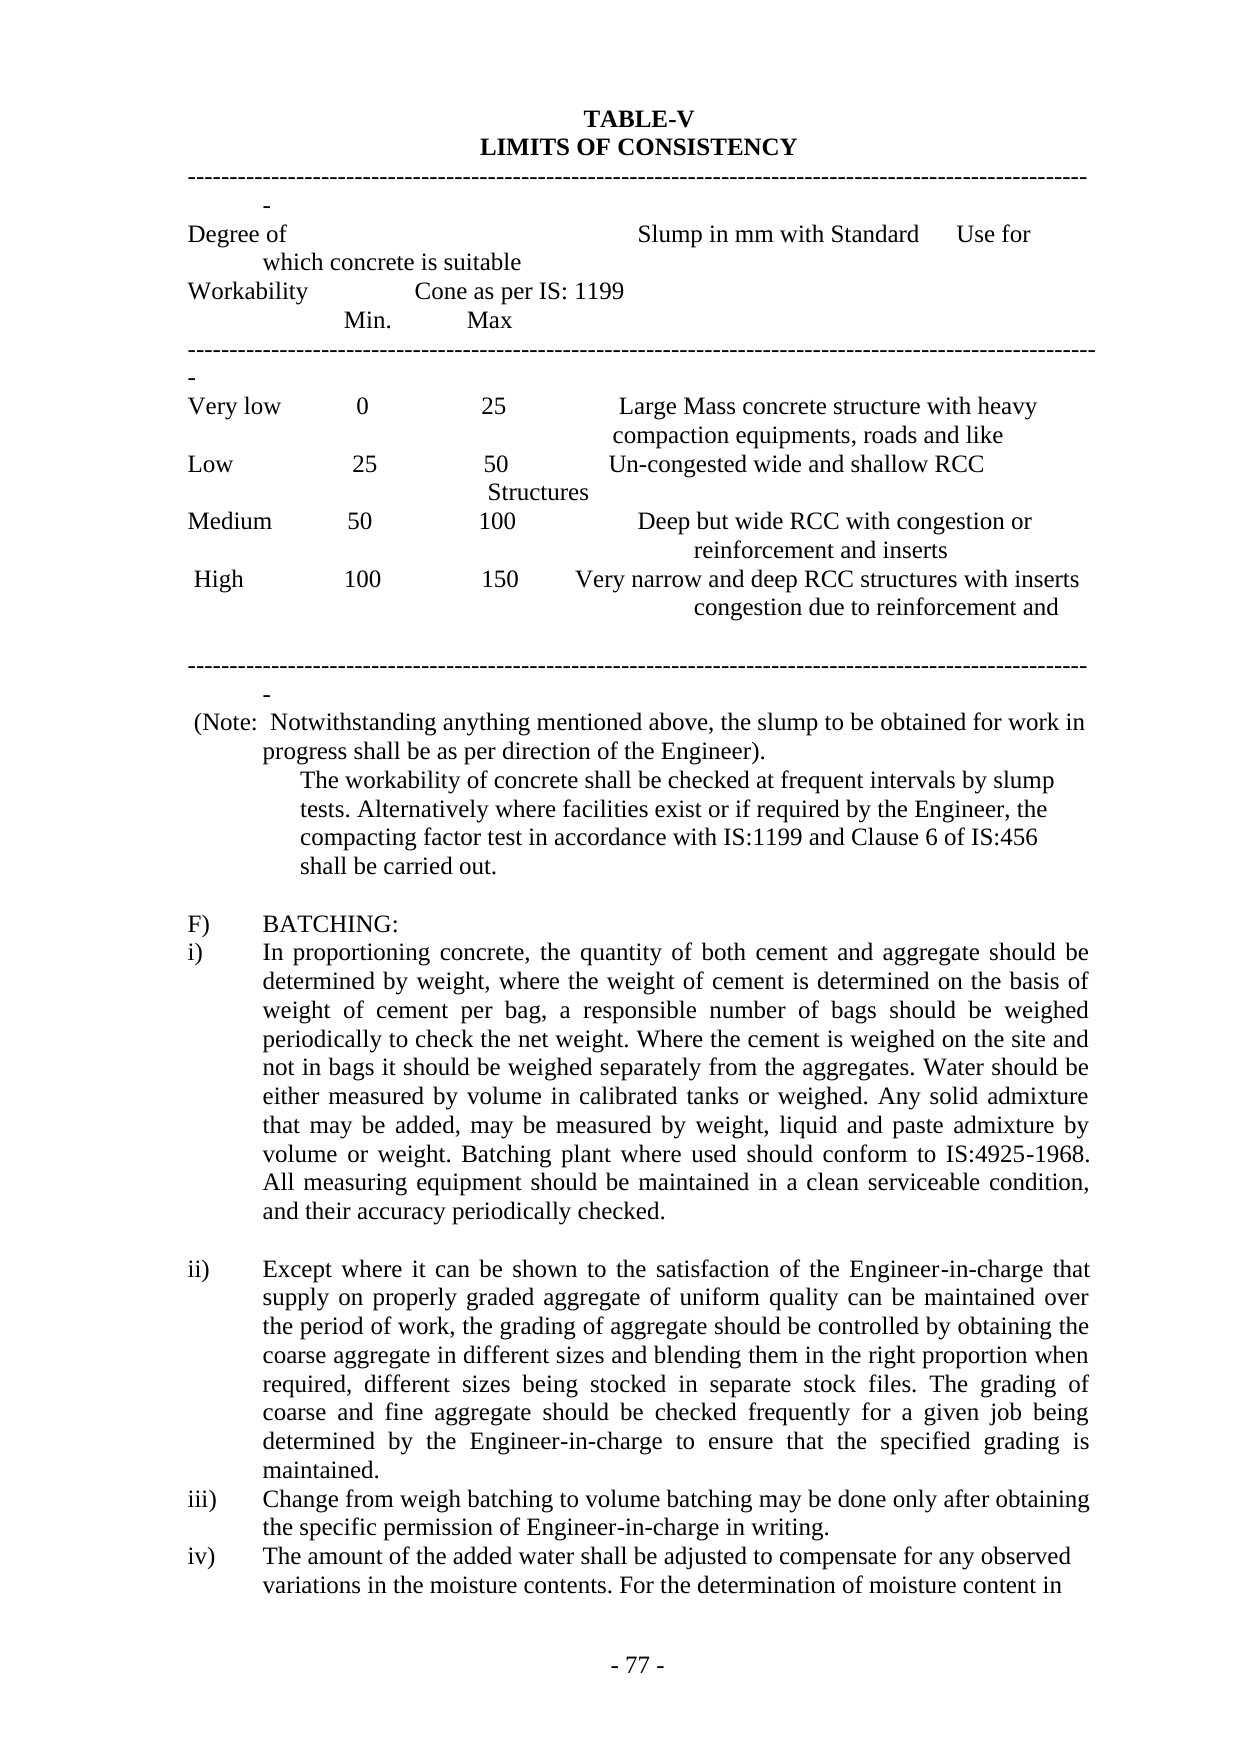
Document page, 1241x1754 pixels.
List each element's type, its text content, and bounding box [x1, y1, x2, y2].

text Min. Max ------------------------------------------------------------------------------------------------------------- [112, 305, 1090, 391]
text (Note: Notwithstanding anything mentioned above, the slump to be obtained for work in progress shall be as per direction of the Engineer). [187, 707, 1090, 765]
text High 100 150 Very narrow and deep RCC structures with inserts congestion due to reinforcement and [187, 564, 1090, 650]
text ------------------------------------------------------------------------------------------------------------- [187, 650, 1090, 707]
text Very low 0 25 Large Mass concrete structure with heavy [187, 391, 1090, 420]
text Workability Cone as per IS: 1199 [187, 276, 1090, 305]
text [187, 1541, 1090, 1599]
text reinforcement and inserts [187, 535, 1090, 564]
text i) In proportioning concrete, the quantity of both cement and aggregate should be determined by weight, where the weight of cement is determined on the basis of weight of cement per bag, a responsible number of bags should be weighed periodically to check the net weight. Where the cement is weighed on the site and not in bags it should be weighed separately from the aggregates. Water should be either measured by volume in calibrated tanks or weighed. Any solid admixture that may be added, may be measured by weight, liquid and paste admixture by volume or weight. Batching plant where used should conform to IS:4925-1968. All measuring equipment should be maintained in a clean serviceable condition, and their accuracy periodically checked. [187, 937, 1090, 1225]
text TABLE-V [187, 104, 1090, 132]
text iii) Change from weigh batching to volume batching may be done only after obtaining [187, 1484, 1090, 1512]
text F) BATCHING: [187, 909, 1090, 937]
text Structures [112, 477, 1090, 506]
text compaction equipments, roads and like [112, 420, 1090, 449]
text the specific permission of Engineer-in-charge in writing. [187, 1512, 1090, 1541]
text Degree of Slump in mm with Standard Use for which concrete is suitable [187, 219, 1090, 276]
text LIMITS OF CONSISTENCY [187, 132, 1090, 161]
text Low 25 50 Un-congested wide and shallow RCC [187, 449, 1090, 477]
text ii) Except where it can be shown to the satisfaction of the Engineer-in-charge that supply on properly graded aggregate of uniform quality can be maintained over the period of work, the grading of aggregate should be controlled by obtaining the coarse aggregate in different sizes and blending them in the right proportion when required, different sizes being stocked in separate stock files. The grading of coarse and fine aggregate should be checked frequently for a given job being determined by the Engineer-in-charge to ensure that the specified grading is maintained. [187, 1254, 1090, 1484]
text ------------------------------------------------------------------------------------------------------------- [187, 161, 1090, 219]
text Medium 50 100 Deep but wide RCC with congestion or [187, 506, 1090, 535]
text The workability of concrete shall be checked at frequent intervals by slump tests. Alternatively where facilities exist or if required by the Engineer, the compacting factor test in accordance with IS:1199 and Clause 6 of IS:456 shall be carried out. [187, 765, 1090, 880]
